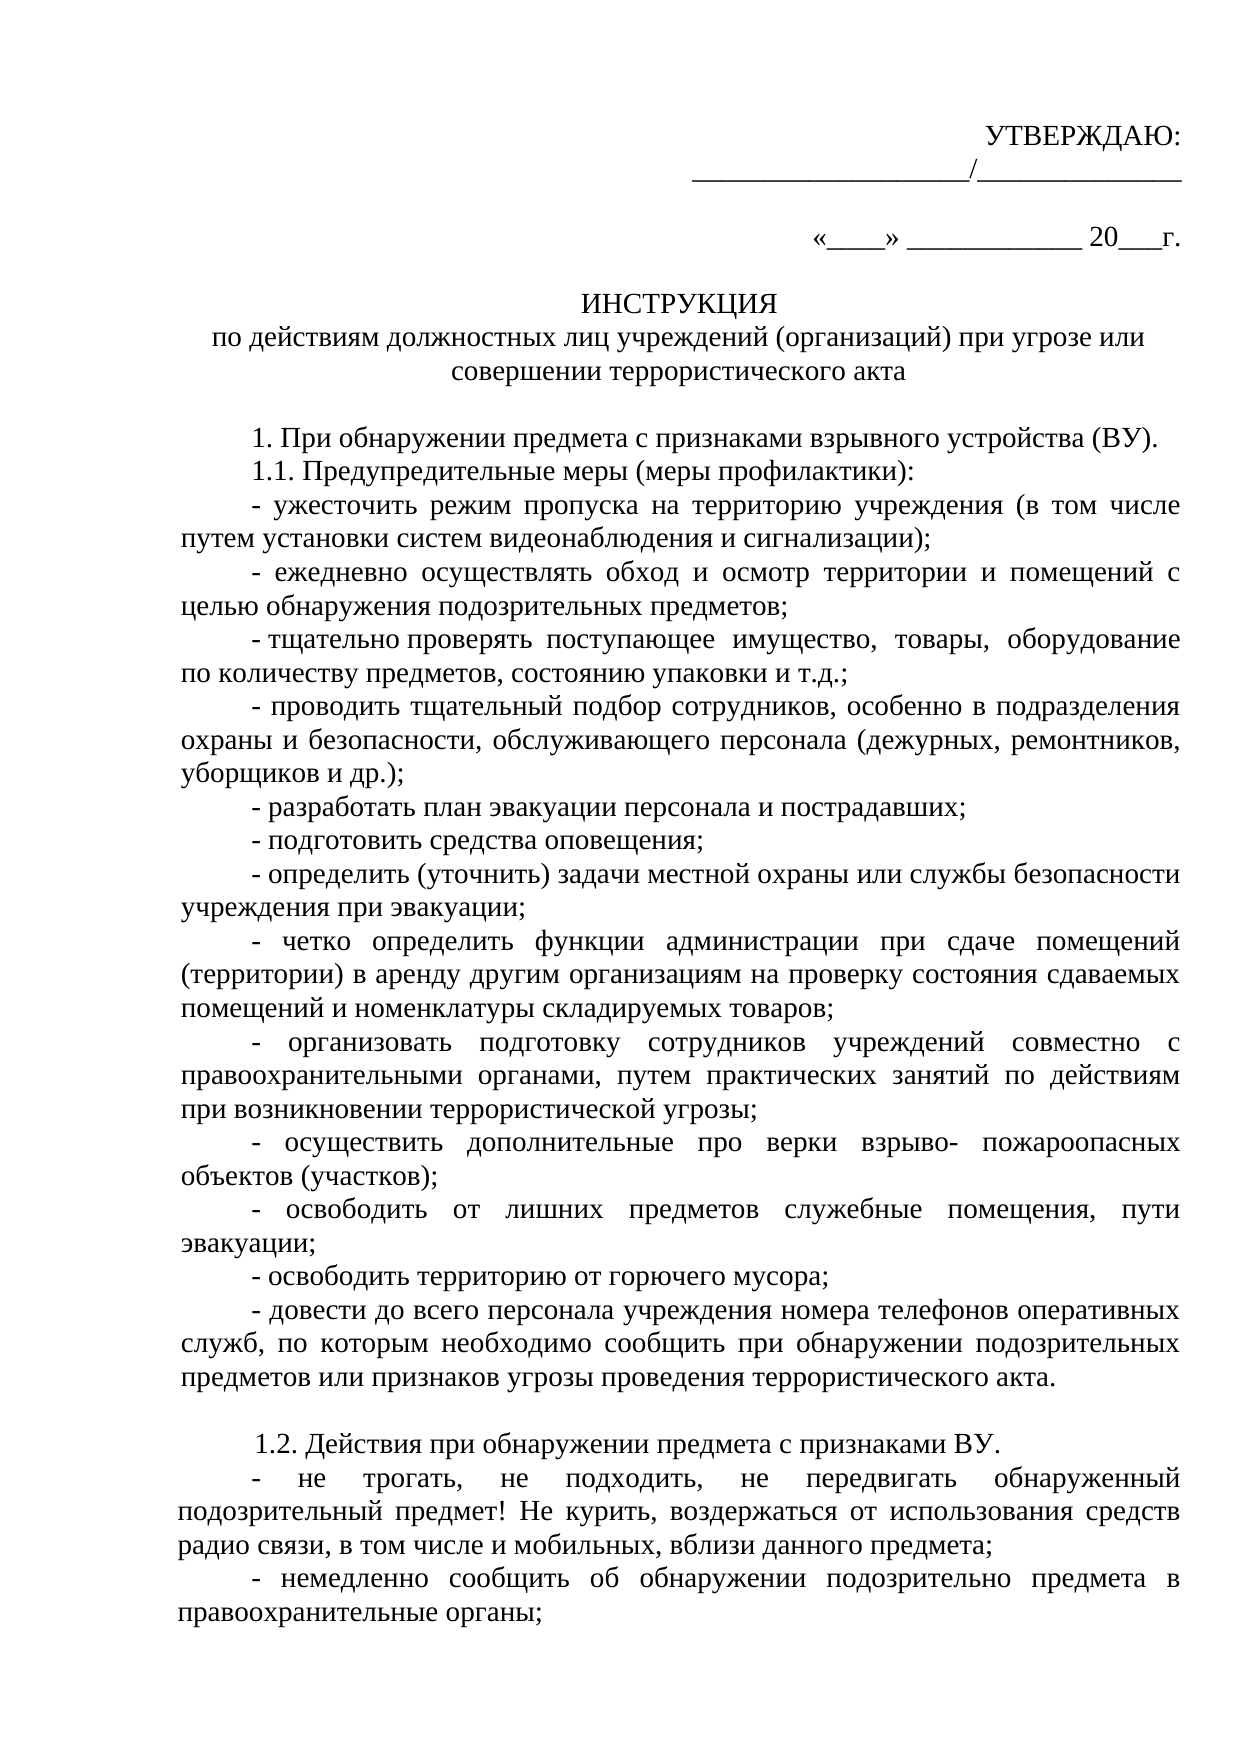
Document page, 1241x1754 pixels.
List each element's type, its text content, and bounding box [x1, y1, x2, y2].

text - четко определить функции администрации при сдаче помещений (территории) в аренду другим организациям на проверку состояния сдаваемых помещений и номенклатуры складируемых товаров; [181, 923, 1181, 1024]
text - осуществить дополнительные про верки взрыво- пожароопасных объектов (участков); [181, 1124, 1181, 1191]
text 1. При обнаружении предмета с признаками взрывного устройства (ВУ). [181, 420, 1181, 453]
text 1.2. Действия при обнаружении предмета с признаками ВУ. [254, 1426, 1181, 1460]
text - не трогать, не подходить, не передвигать обнаруженный подозрительный предмет! Не курить, воздержаться от использования средств радио связи, в том числе и мобильных, вблизи данного предмета; [177, 1460, 1181, 1560]
text - довести до всего персонала учреждения номера телефонов оперативных служб, по которым необходимо сообщить при обнаружении подозрительных предметов или признаков угрозы проведения террористического акта. [181, 1292, 1181, 1393]
text по действиям должностных лиц учреждений (организаций) при угрозе или совершении террористического акта [181, 319, 1176, 386]
text 1.1. Предупредительные меры (меры профилактики): [181, 453, 1181, 487]
text - определить (уточнить) задачи местной охраны или службы безопасности учреждения при эвакуации; [181, 856, 1181, 923]
text ___________________/______________ [177, 152, 1181, 185]
text - тщательно проверять поступающее имущество, товары, оборудование по количеству предметов, состоянию упаковки и т.д.; [181, 621, 1181, 688]
text - ужесточить режим пропуска на территорию учреждения (в том числе путем установки систем видеонаблюдения и сигнализации); [181, 487, 1181, 554]
text УТВЕРЖДАЮ: [177, 118, 1181, 152]
text - проводить тщательный подбор сотрудников, особенно в подразделения охраны и безопасности, обслуживающего персонала (дежурных, ремонтников, уборщиков и др.); [181, 688, 1181, 789]
text - разработать план эвакуации персонала и пострадавших; [181, 789, 1181, 822]
text - организовать подготовку сотрудников учреждений совместно с правоохранительными органами, путем практических занятий по действиям при возникновении террористической угрозы; [181, 1024, 1181, 1124]
text - подготовить средства оповещения; [181, 822, 1181, 856]
text - освободить территорию от горючего мусора; [181, 1258, 1181, 1292]
text - немедленно сообщить об обнаружении подозрительно предмета в правоохранительные органы; [177, 1560, 1181, 1627]
text - ежедневно осуществлять обход и осмотр территории и помещений с целью обнаружения подозрительных предметов; [181, 554, 1181, 621]
text «____» ____________ 20___г. [177, 219, 1181, 252]
text - освободить от лишних предметов служебные помещения, пути эвакуации; [181, 1191, 1181, 1258]
text ИНСТРУКЦИЯ [177, 286, 1181, 319]
